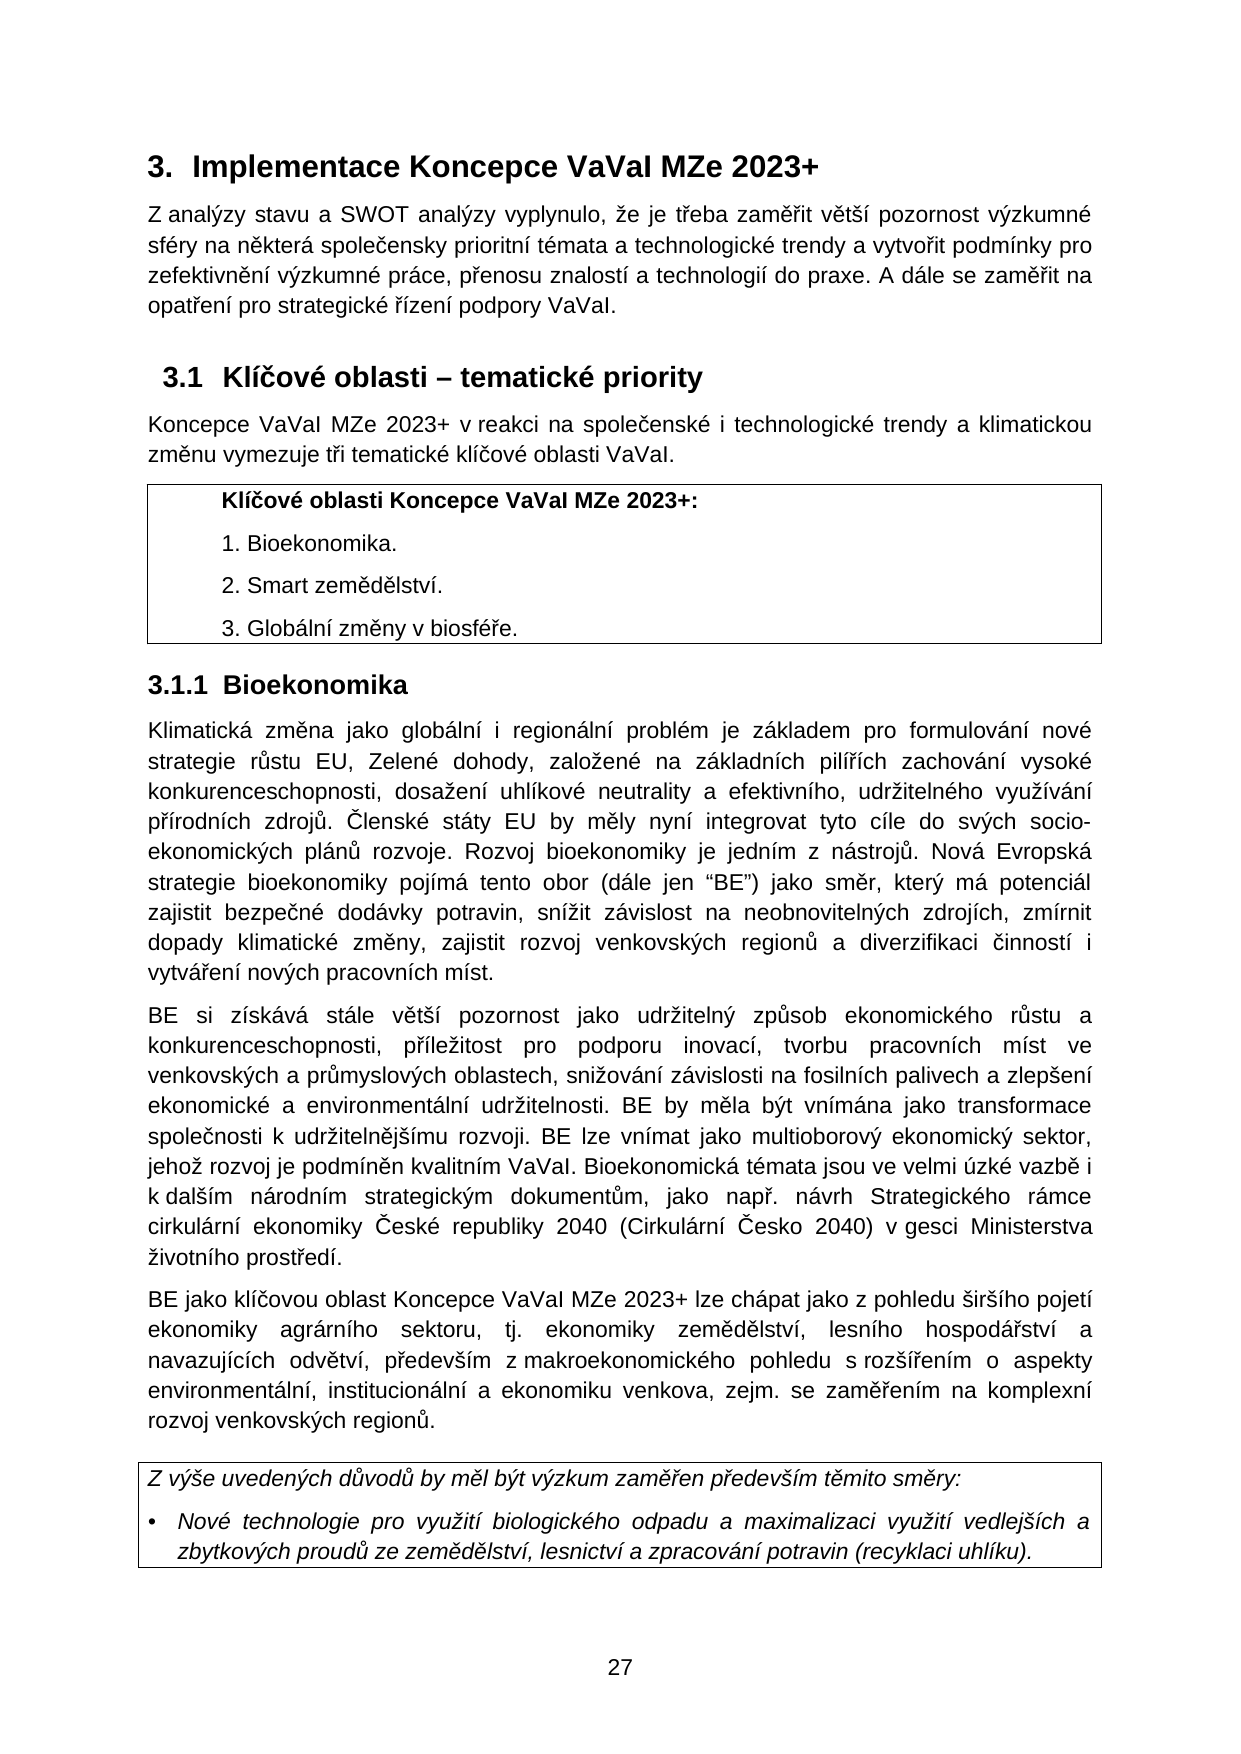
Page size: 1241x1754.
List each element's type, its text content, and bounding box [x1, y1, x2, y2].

text 3. Globální změny v biosféře. [148, 612, 1101, 643]
text Z analýzy stavu a SWOT analýzy vyplynulo, že je třeba zaměřit větší pozornost výzkumné sféry na některá společensky prioritní témata a technologické trendy a vytvořit podmínky pro zefektivnění výzkumné práce, přenosu znalostí a technologií do praxe. A dále se zaměřit na opatření pro strategické řízení podpory VaVaI. [148, 201, 1093, 318]
subtitle Implementace Koncepce VaVaI MZe 2023+ [147, 148, 1093, 183]
list Nové technologie pro využití biologického odpadu a maximalizaci využití vedlejších a zbytkových proudů ze zemědělství, lesnictví a zpracování potravin (recyklaci uhlíku). [139, 1505, 1101, 1567]
text Koncepce VaVaI MZe 2023+ v reakci na společenské i technologické trendy a klimatickou změnu vymezuje tři tematické klíčové oblasti VaVaI. [148, 411, 1093, 467]
text 1. Bioekonomika. [148, 526, 1101, 556]
list Klimatická změna jako globální i regionální problém je základem pro formulování nové strategie růstu EU, Zelené dohody, založené na základních pilířích zachování vysoké konkurenceschopnosti, dosažení uhlíkové neutrality a efektivního, udržitelného využívání přírodních zdrojů. Členské státy EU by měly nyní integrovat tyto cíle do svých socio-ekonomických plánů rozvoje. Rozvoj bioekonomiky je jedním z nástrojů. Nová Evropská strategie bioekonomiky pojímá tento obor (dále jen “BE”) jako směr, který má potenciál zajistit bezpečné dodávky potravin, snížit závislost na neobnovitelných zdrojích, zmírnit dopady klimatické změny, zajistit rozvoj venkovských regionů a diverzifikaci činností i vytváření nových pracovních míst. [148, 717, 1093, 986]
subtitle Klíčové oblasti – tematické priority [162, 360, 1093, 393]
text Z výše uvedených důvodů by měl být výzkum zaměřen především těmito směry: [139, 1463, 1101, 1492]
list BE si získává stále větší pozornost jako udržitelný způsob ekonomického růstu a konkurenceschopnosti, příležitost pro podporu inovací, tvorbu pracovních míst ve venkovských a průmyslových oblastech, snižování závislosti na fosilních palivech a zlepšení ekonomické a environmentální udržitelnosti. BE by měla být vnímána jako transformace společnosti k udržitelnějšímu rozvoji. BE lze vnímat jako multioborový ekonomický sektor, jehož rozvoj je podmíněn kvalitním VaVaI. Bioekonomická témata jsou ve velmi úzké vazbě i k dalším národním strategickým dokumentům, jako např. návrh Strategického rámce cirkulární ekonomiky České republiky 2040 (Cirkulární Česko 2040) v gesci Ministerstva životního prostředí. [148, 1002, 1093, 1270]
list BE jako klíčovou oblast Koncepce VaVaI MZe 2023+ lze chápat jako z pohledu širšího pojetí ekonomiky agrárního sektoru, tj. ekonomiky zemědělství, lesního hospodářství a navazujících odvětví, především z makroekonomického pohledu s rozšířením o aspekty environmentální, institucionální a ekonomiku venkova, zejm. se zaměřením na komplexní rozvoj venkovských regionů. [148, 1286, 1093, 1433]
subtitle Bioekonomika [148, 669, 1093, 700]
text Klíčové oblasti Koncepce VaVaI MZe 2023+: [148, 485, 1101, 513]
text 2. Smart zemědělství. [148, 569, 1101, 598]
